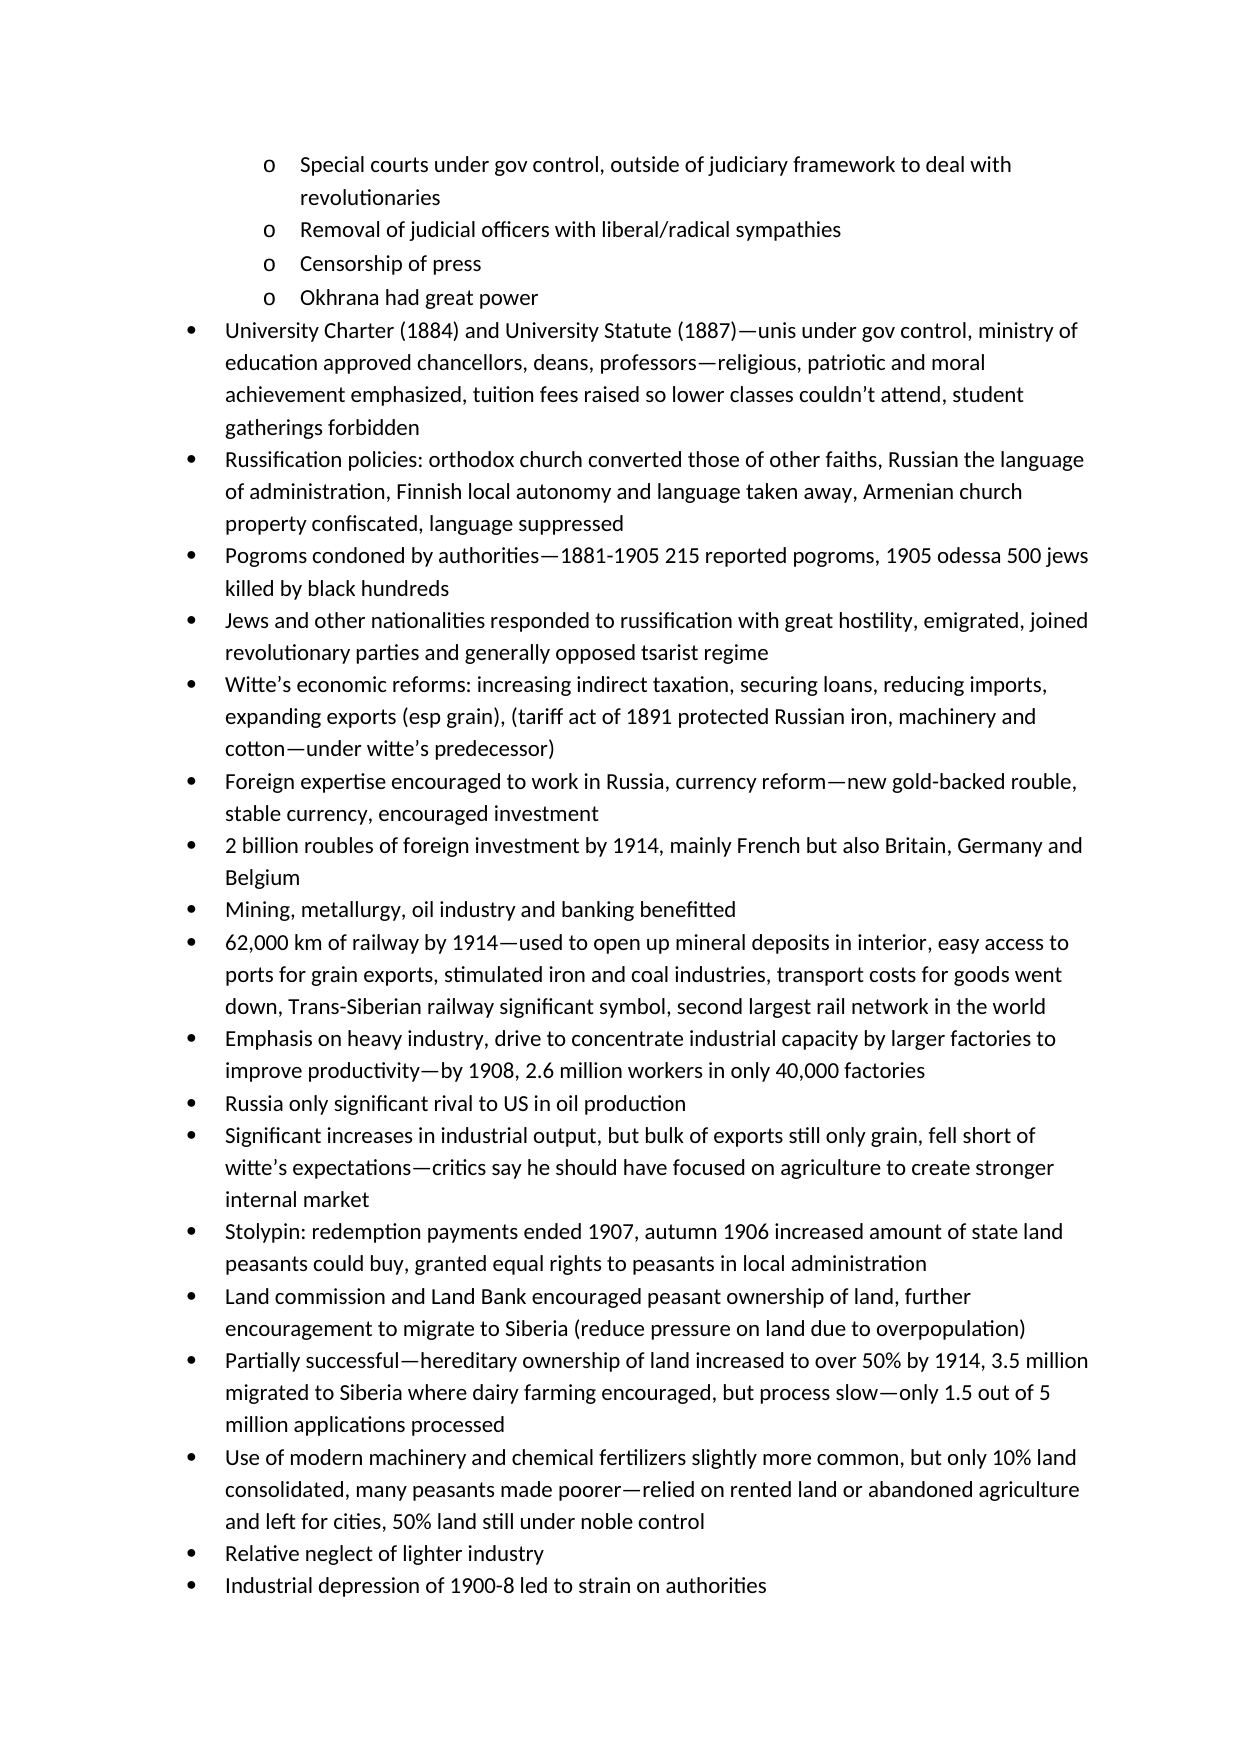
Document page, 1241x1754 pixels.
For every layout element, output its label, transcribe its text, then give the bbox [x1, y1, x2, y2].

list Stolypin: redemption payments ended 1907, autumn 1906 increased amount of state land peasants could buy, granted equal rights to peasants in local administration [187, 1217, 1090, 1278]
list 62,000 km of railway by 1914—used to open up mineral deposits in interior, easy access to ports for grain exports, stimulated iron and coal industries, transport costs for goods went down, Trans-Siberian railway significant symbol, second largest rail network in the world [187, 928, 1090, 1020]
list Pogroms condoned by authorities—1881-1905 215 reported pogroms, 1905 odessa 500 jews killed by black hundreds [187, 541, 1090, 602]
list Partially successful—hereditary ownership of land increased to over 50% by 1914, 3.5 million migrated to Siberia where dairy farming encouraged, but process slow—only 1.5 out of 5 million applications processed [187, 1346, 1090, 1438]
list Russia only significant rival to US in oil production [187, 1089, 1090, 1117]
list Relative neglect of lighter industry [187, 1539, 1090, 1567]
list Emphasis on heavy industry, drive to concentrate industrial capacity by larger factories to improve productivity—by 1908, 2.6 million workers in only 40,000 factories [187, 1024, 1090, 1084]
list Significant increases in industrial output, but bulk of exports still only grain, fell short of witte’s expectations—critics say he should have focused on agriculture to create stronger internal market [187, 1121, 1090, 1213]
list Removal of judicial officers with liberal/radical sympathies [262, 216, 1090, 245]
list Censorship of press [262, 249, 1090, 278]
list Special courts under gov control, outside of judiciary framework to deal with revolutionaries [262, 150, 1090, 211]
list Jews and other nationalities responded to russification with great hostility, emigrated, joined revolutionary parties and generally opposed tsarist regime [187, 606, 1090, 666]
list Okhrana had great power [262, 283, 1090, 312]
list 2 billion roubles of foreign investment by 1914, mainly French but also Britain, Germany and Belgium [187, 831, 1090, 891]
list Witte’s economic reforms: increasing indirect taxation, securing loans, reducing imports, expanding exports (esp grain), (tariff act of 1891 protected Russian iron, machinery and cotton—under witte’s predecessor) [187, 670, 1090, 763]
list Foreign expertise encouraged to work in Russia, currency reform—new gold-backed rouble, stable currency, encouraged investment [187, 767, 1090, 827]
list Mining, metallurgy, oil industry and banking benefitted [187, 896, 1090, 923]
list Russification policies: orthodox church converted those of other faiths, Russian the language of administration, Finnish local autonomy and language taken away, Armenian church property confiscated, language suppressed [187, 445, 1090, 537]
list Industrial depression of 1900-8 led to strain on authorities [187, 1571, 1090, 1599]
list University Charter (1884) and University Statute (1887)—unis under gov control, ministry of education approved chancellors, deans, professors—religious, patriotic and moral achievement emphasized, tuition fees raised so lower classes couldn’t attend, student gatherings forbidden [187, 316, 1090, 441]
list Land commission and Land Bank encouraged peasant ownership of land, further encouragement to migrate to Siberia (reduce pressure on land due to overpopulation) [187, 1282, 1090, 1342]
list Use of modern machinery and chemical fertilizers slightly more common, but only 10% land consolidated, many peasants made poorer—relied on rented land or abandoned agriculture and left for cities, 50% land still under noble control [187, 1443, 1090, 1535]
